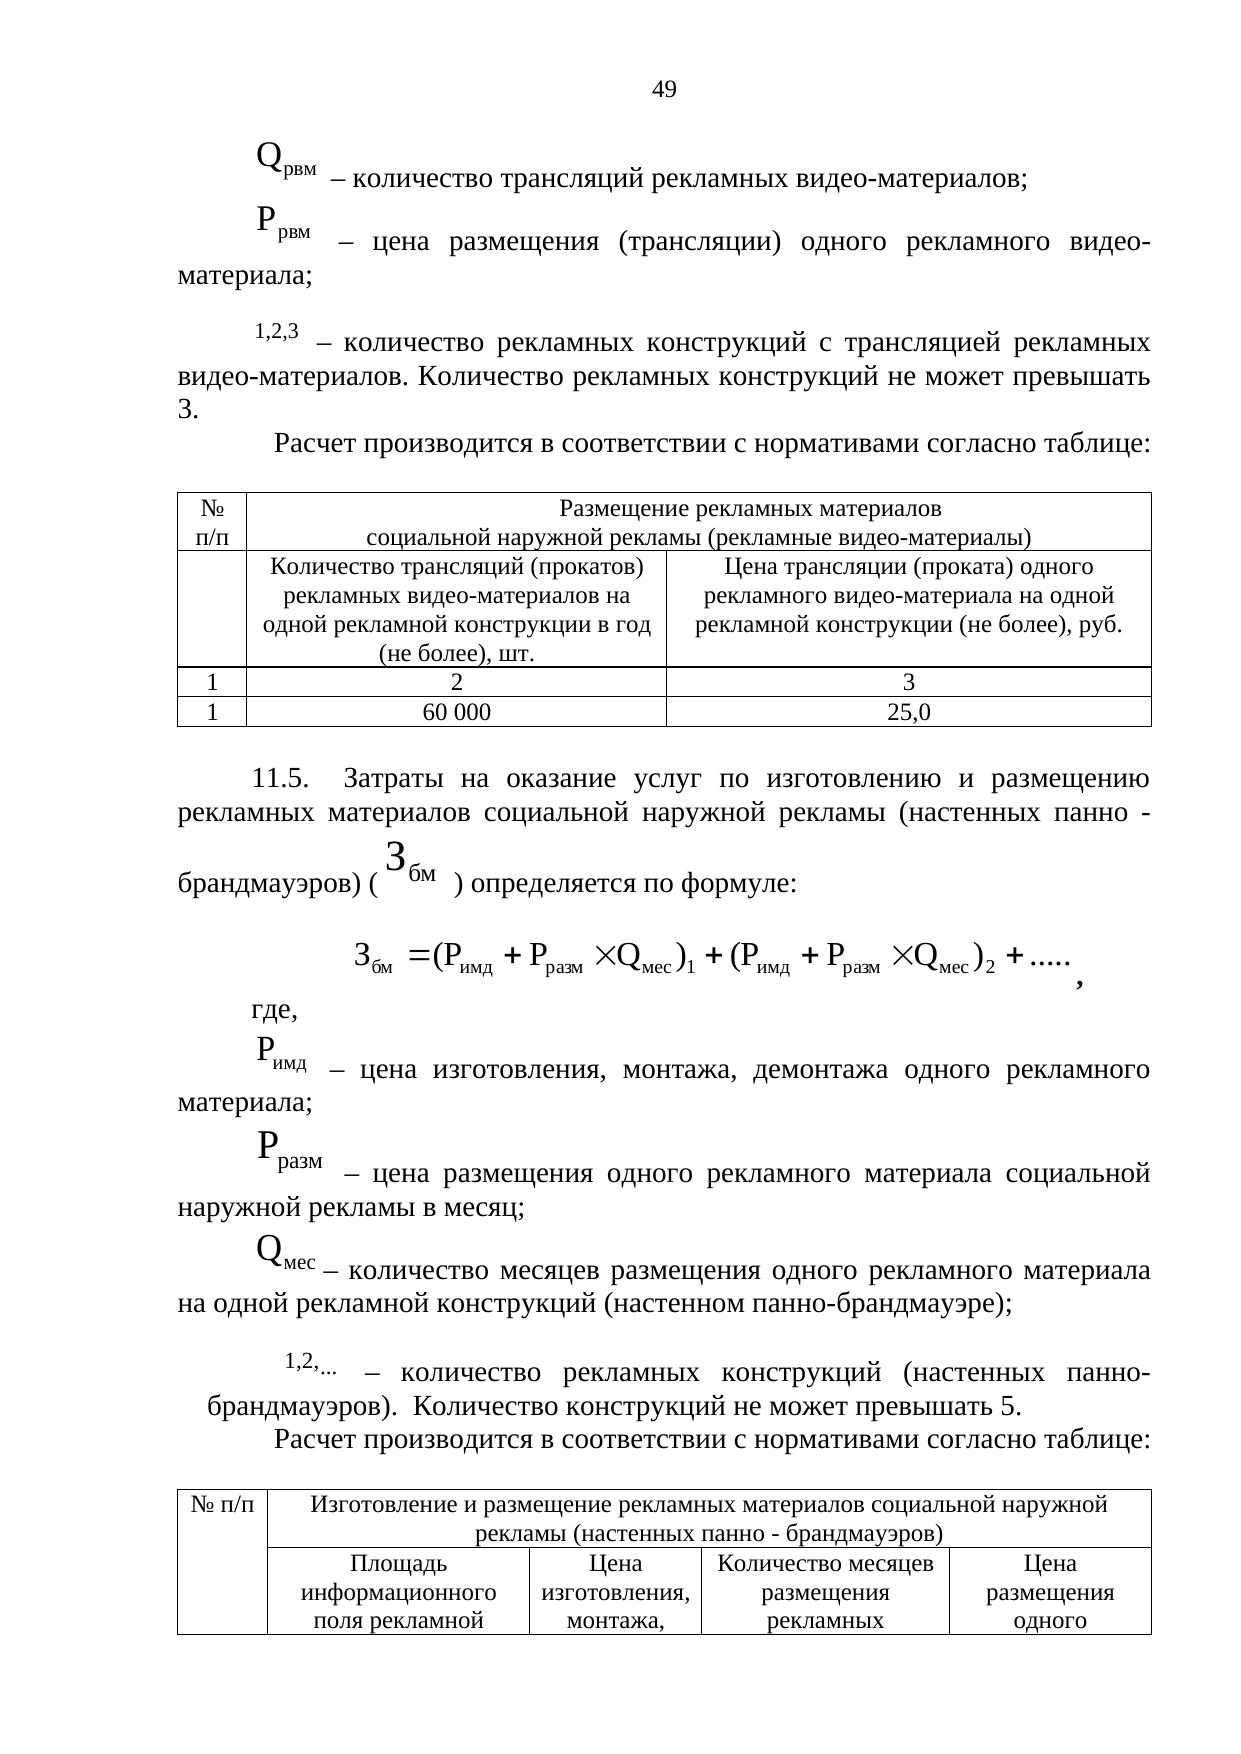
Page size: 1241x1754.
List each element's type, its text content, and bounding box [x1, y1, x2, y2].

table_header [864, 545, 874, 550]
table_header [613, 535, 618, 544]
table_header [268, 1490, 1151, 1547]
text – цена изготовления, монтажа, демонтажа одного рекламного материала; [177, 1025, 1152, 1118]
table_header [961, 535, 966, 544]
text 11.5. Затраты на оказание услуг по изготовлению и размещению рекламных материалов социальной наружной рекламы (настенных панно - брандмауэров) ( ) определяется по формуле: [177, 761, 1152, 898]
text – количество трансляций рекламных видео-материалов; [177, 131, 1152, 194]
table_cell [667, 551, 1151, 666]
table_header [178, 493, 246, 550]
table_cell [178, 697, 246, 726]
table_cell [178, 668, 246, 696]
text , [207, 932, 1152, 991]
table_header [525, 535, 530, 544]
text – количество рекламных конструкций с трансляцией рекламных видео-материалов. Количество рекламных конструкций не может превышать 3. [177, 291, 1152, 425]
text Расчет производится в соответствии с нормативами согласно таблице: [177, 1421, 1152, 1455]
text где, [177, 991, 1152, 1025]
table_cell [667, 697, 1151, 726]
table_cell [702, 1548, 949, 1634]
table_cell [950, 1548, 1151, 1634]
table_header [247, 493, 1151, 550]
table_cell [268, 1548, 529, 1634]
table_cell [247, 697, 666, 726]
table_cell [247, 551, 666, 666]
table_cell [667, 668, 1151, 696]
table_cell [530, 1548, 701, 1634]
text – цена размещения одного рекламного материала социальной наружной рекламы в месяц; [177, 1118, 1152, 1222]
text – цена размещения (трансляции) одного рекламного видео-материала; [177, 194, 1152, 291]
text Расчет производится в соответствии с нормативами согласно таблице: [177, 425, 1152, 458]
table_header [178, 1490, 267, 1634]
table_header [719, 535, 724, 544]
text – количество месяцев размещения одного рекламного материала на одной рекламной конструкций (настенном панно-брандмауэре); [177, 1222, 1152, 1319]
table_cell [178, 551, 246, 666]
text – количество рекламных конструкций (настенных панно-брандмауэров). Количество конструкций не может превышать 5. [207, 1319, 1152, 1421]
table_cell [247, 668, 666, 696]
